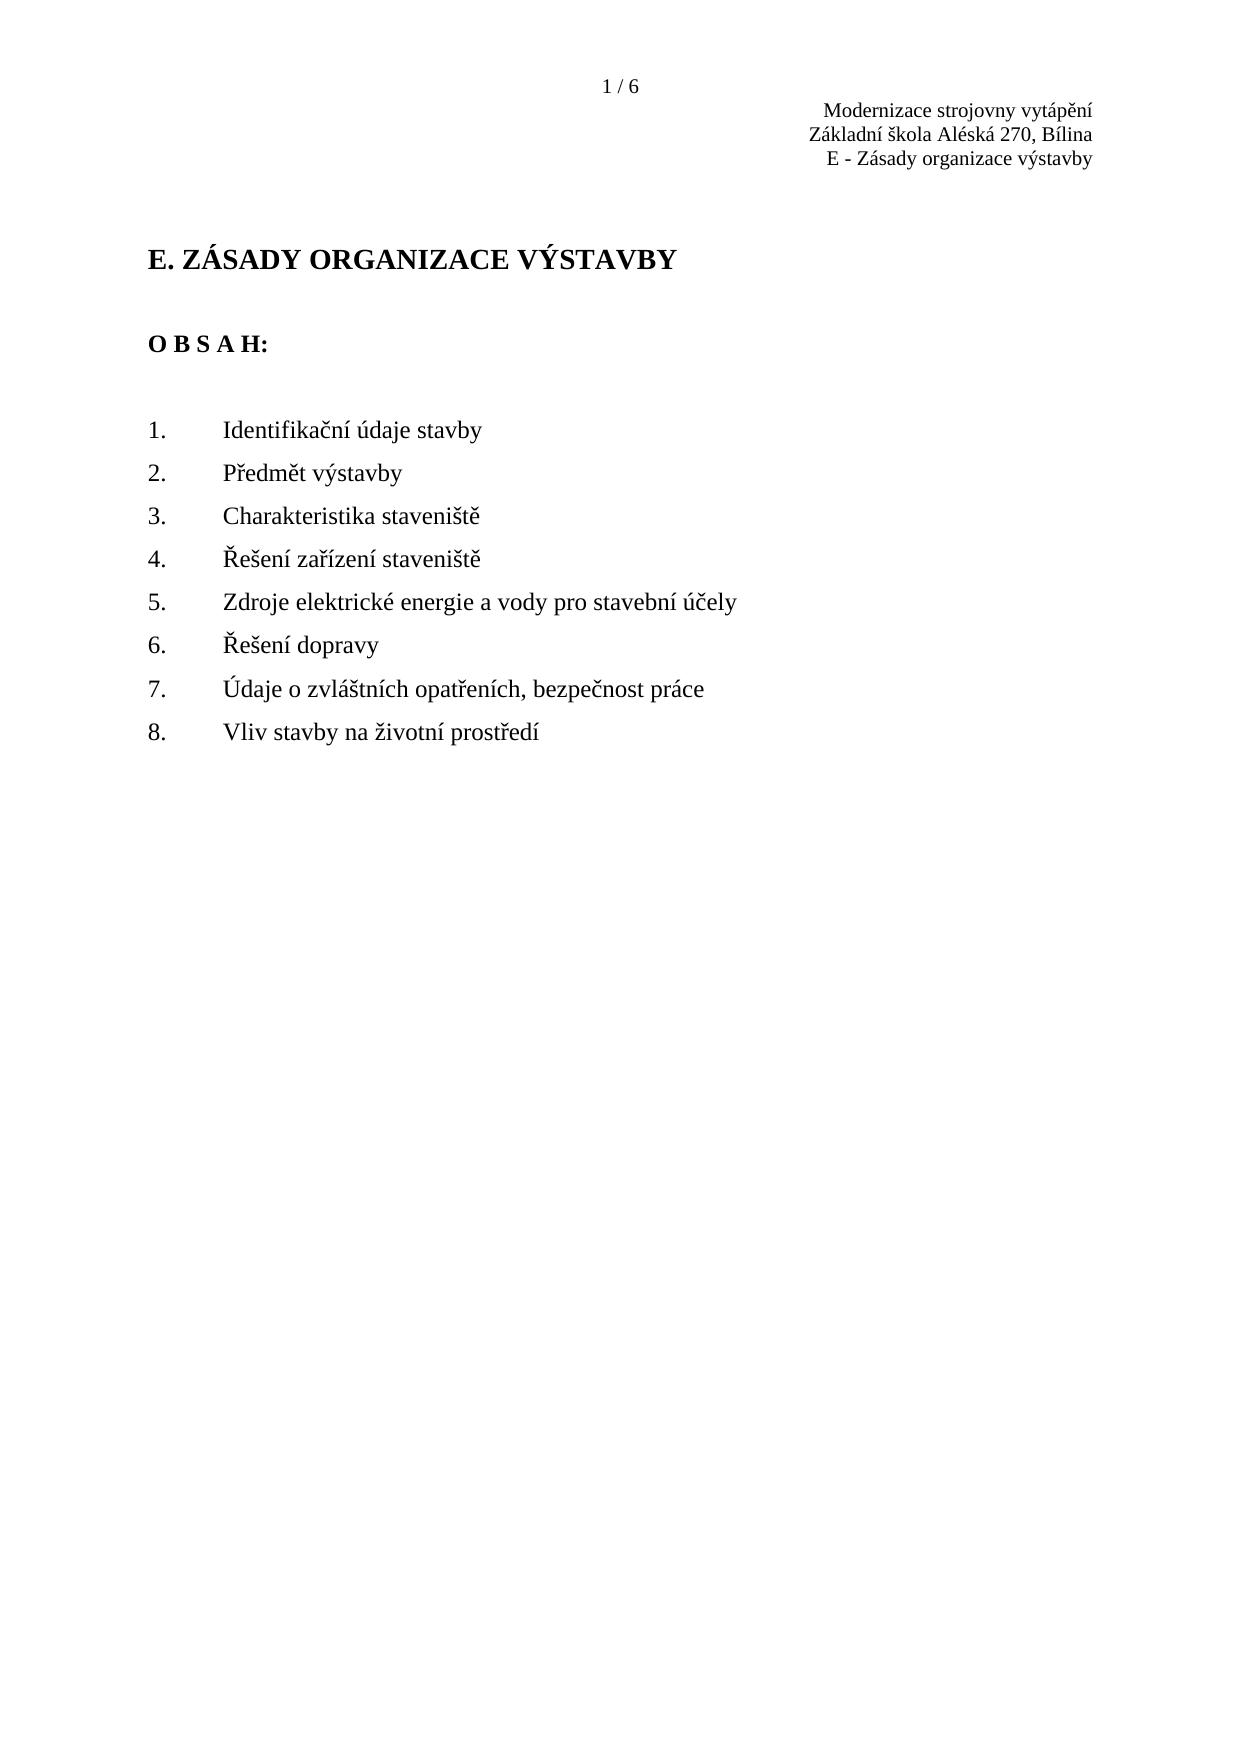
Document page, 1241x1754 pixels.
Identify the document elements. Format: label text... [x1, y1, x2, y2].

list Charakteristika staveniště [148, 501, 1092, 530]
list Zdroje elektrické energie a vody pro stavební účely [148, 587, 1092, 616]
list Identifikační údaje stavby [148, 415, 1092, 444]
text O B S A H: [148, 329, 1092, 357]
list Údaje o zvláštních opatřeních, bezpečnost práce [148, 674, 1092, 702]
list Řešení dopravy [148, 631, 1092, 659]
list Předmět výstavby [148, 458, 1092, 487]
list Řešení zařízení staveniště [148, 544, 1092, 573]
text E. ZÁSADY ORGANIZACE VÝSTAVBY [148, 242, 1092, 276]
list Vliv stavby na životní prostředí [148, 717, 1092, 746]
